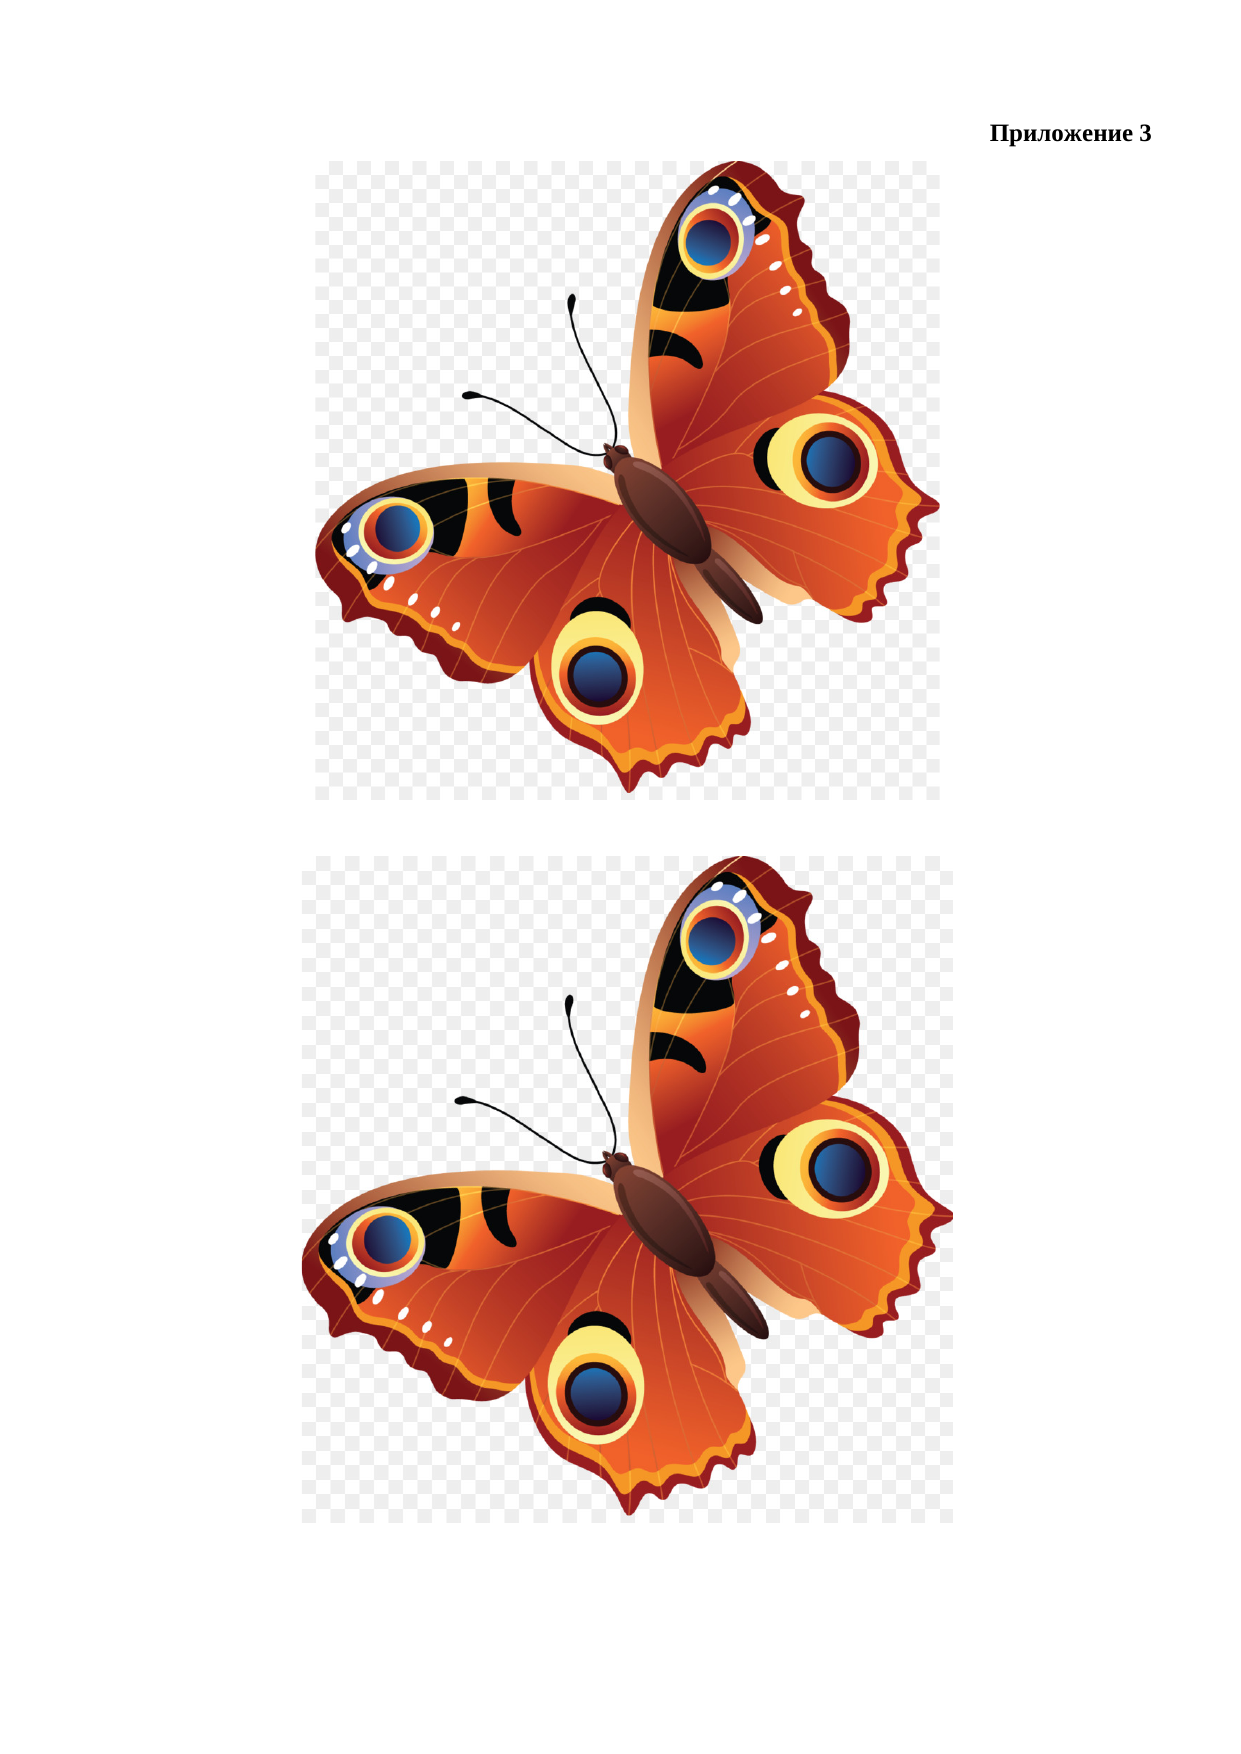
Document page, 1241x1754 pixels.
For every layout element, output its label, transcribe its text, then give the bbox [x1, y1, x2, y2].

picture [301, 856, 953, 1523]
picture [315, 161, 940, 800]
text Приложение 3 [177, 118, 1152, 147]
